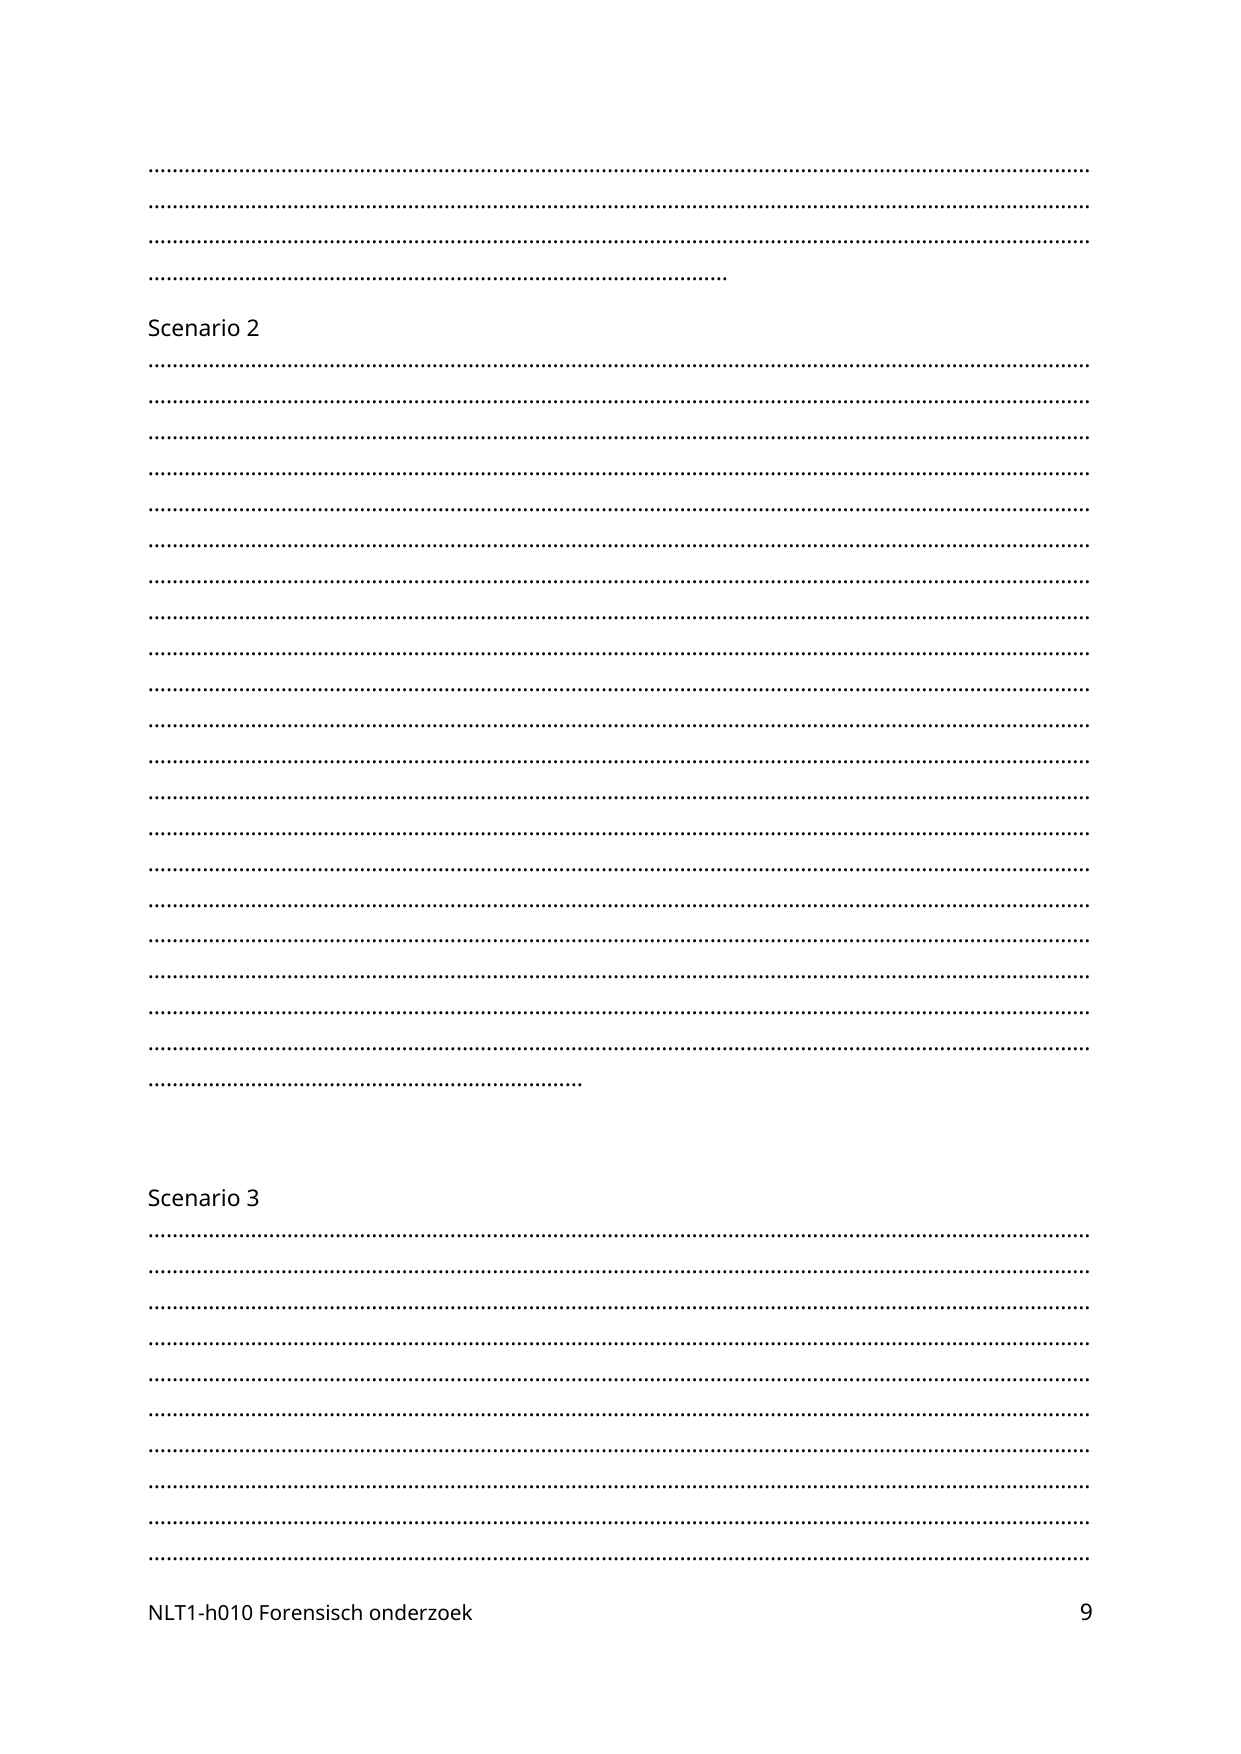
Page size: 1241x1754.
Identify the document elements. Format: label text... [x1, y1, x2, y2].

text Scenario 2 [148, 312, 1093, 343]
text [148, 148, 1093, 287]
text …………………………………………………………………………………………………………………………………………………………………………………………………………………………………………………………………………………………………………………………………………………………………………………………………………………………………………………………………………………………………………………………………………………………………………………………………………………………………………………………………………………………………………………………………………………………………………………………………………………………………………………………………………………………………………………………………………………………………………………………………………………………………………………………………………………………………………………………………………………………………………………………………………………………………………………………………………………………………………………………………………………………………………………………………………………………………………………………………………………………………………………………………………………………………………………………………………………………………………………………………………………………………………………………………………………………………………………………………………………………………………………………………………………………………………………………………………………………………………………………………………………………………………………………………………………………………………………………………………………………………………………………………………………………………………………………………………………………………………………………………………………………………………………………………………………………………………………………………………………………………………………………………………………………………………………………………………………………………………………………………………………………………………………………………………………………………………………………………………………………………………………………………………………………………………………………………………………… [148, 343, 1093, 1093]
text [148, 1213, 1093, 1567]
text Scenario 3 [148, 1181, 1093, 1213]
